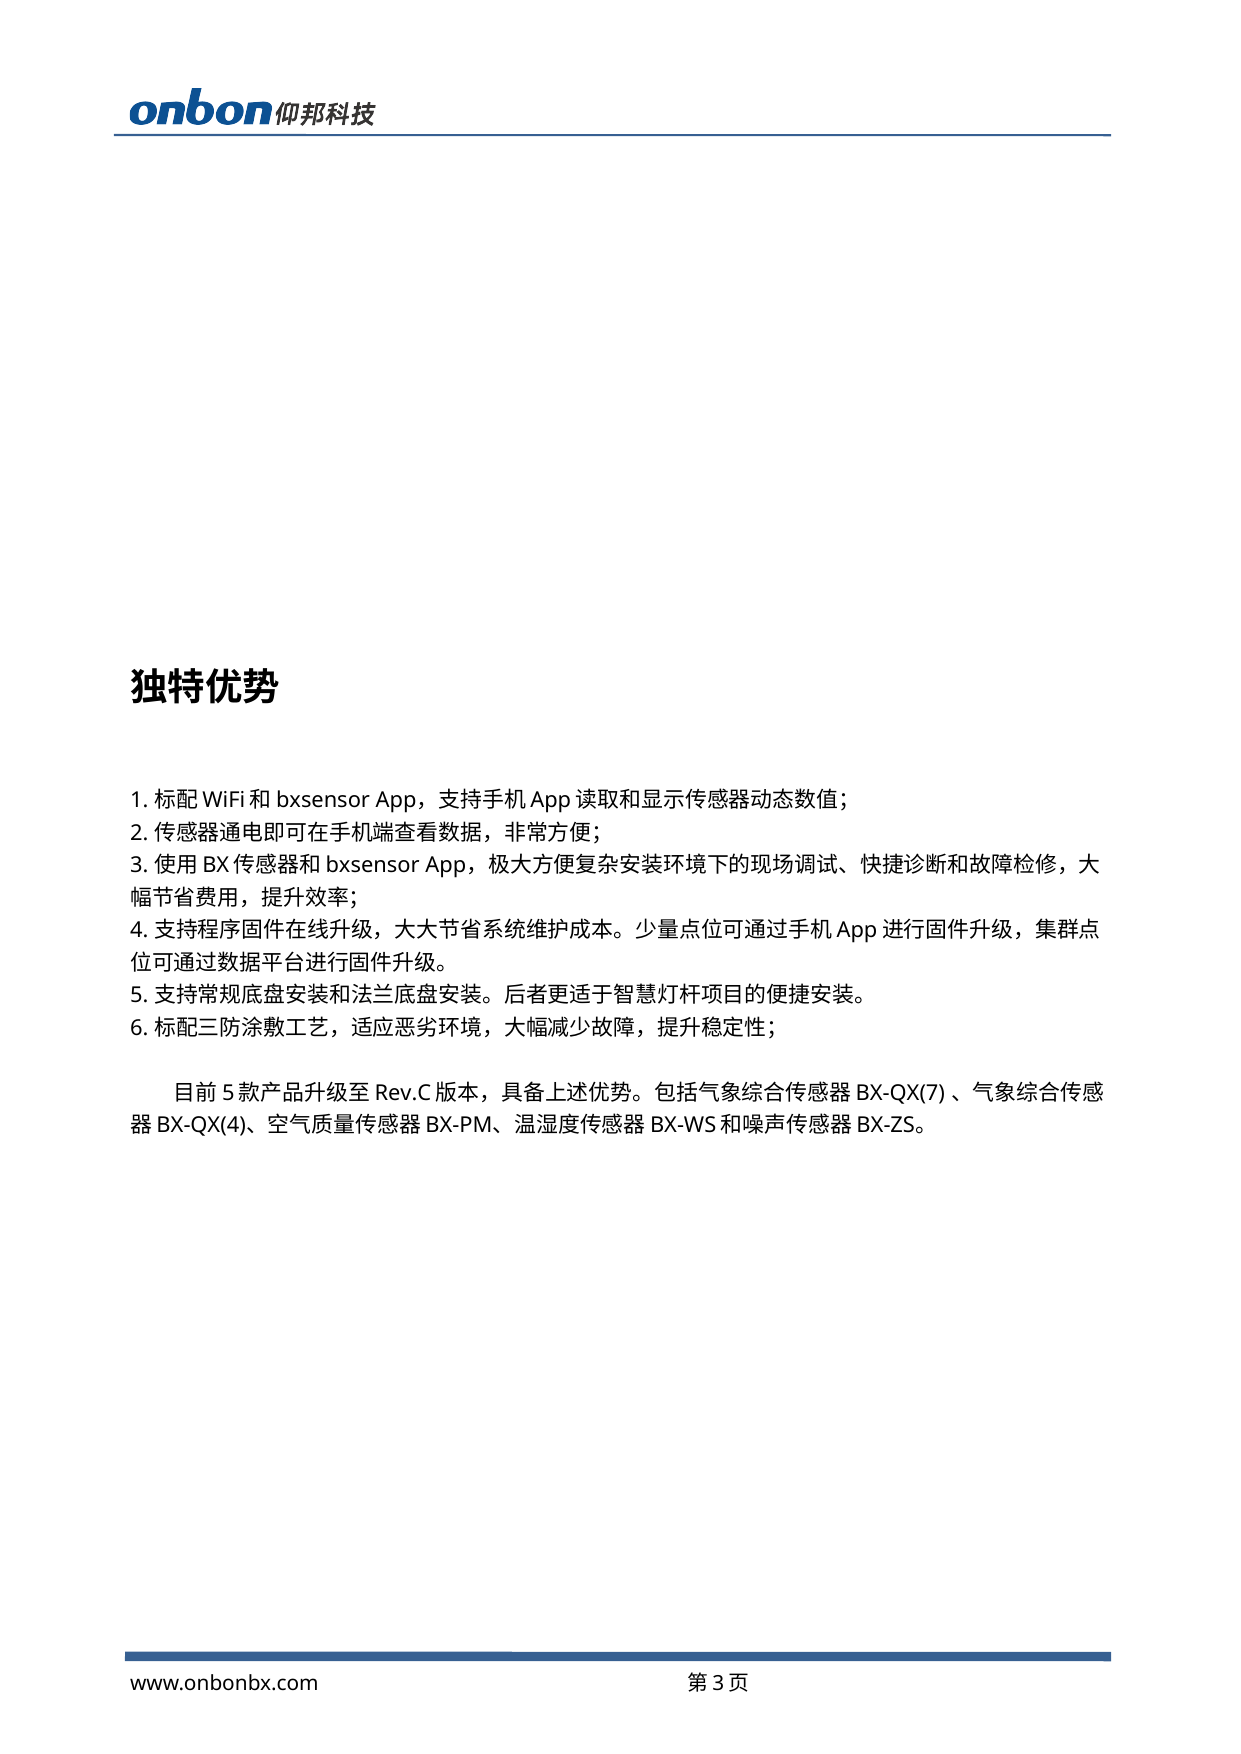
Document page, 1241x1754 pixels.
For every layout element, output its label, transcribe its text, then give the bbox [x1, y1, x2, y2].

text 4. 支持程序固件在线升级，大大节省系统维护成本。少量点位可通过手机App进行固件升级，集群点位可通过数据平台进行固件升级。 [130, 912, 1110, 977]
text 2. 传感器通电即可在手机端查看数据，非常方便； [130, 814, 1110, 847]
text 1. 标配WiFi和bxsensor App，支持手机App读取和显示传感器动态数值； [130, 782, 1110, 814]
picture [129, 88, 376, 126]
text 独特优势 [130, 652, 1110, 717]
text 3. 使用BX传感器和bxsensor App，极大方便复杂安装环境下的现场调试、快捷诊断和故障检修，大幅节省费用，提升效率； [130, 847, 1110, 912]
text 6. 标配三防涂敷工艺，适应恶劣环境，大幅减少故障，提升稳定性； [130, 1009, 1110, 1042]
text 目前5款产品升级至Rev.C版本，具备上述优势。包括气象综合传感器BX-QX(7) 、气象综合传感器BX-QX(4)、空气质量传感器BX-PM、温湿度传感器BX-WS和噪声传感器BX-ZS。 [130, 1074, 1110, 1139]
text 5. 支持常规底盘安装和法兰底盘安装。后者更适于智慧灯杆项目的便捷安装。 [130, 977, 1110, 1009]
